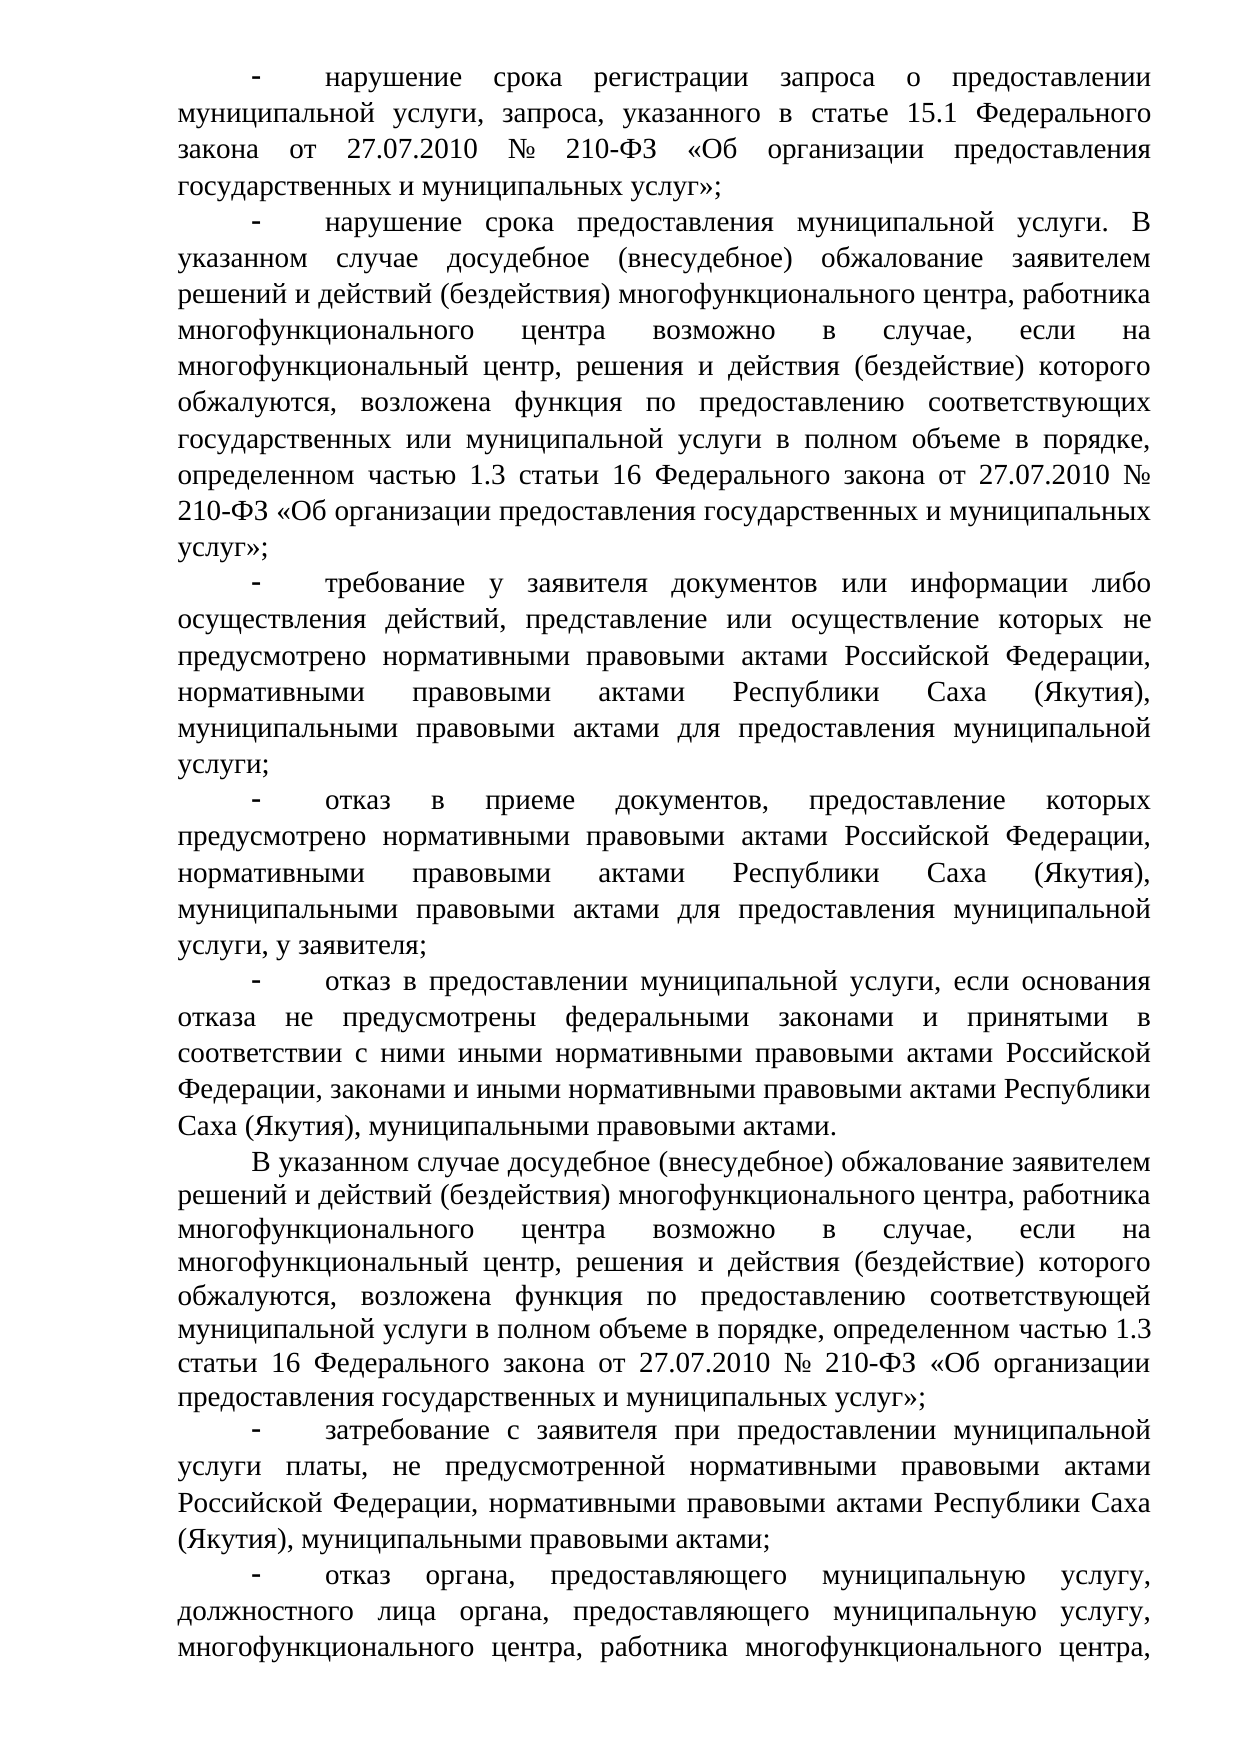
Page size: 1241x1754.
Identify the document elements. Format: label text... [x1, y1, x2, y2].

list нарушение срока регистрации запроса о предоставлении муниципальной услуги, запроса, указанного в статье 15.1 Федерального закона от 27.07.2010 № 210-ФЗ «Об организации предоставления государственных и муниципальных услуг»; [177, 59, 1152, 201]
list отказ в предоставлении муниципальной услуги, если основания отказа не предусмотрены федеральными законами и принятыми в соответствии с ними иными нормативными правовыми актами Российской Федерации, законами и иными нормативными правовыми актами Республики Саха (Якутия), муниципальными правовыми актами. [177, 963, 1152, 1141]
list отказ в приеме документов, предоставление которых предусмотрено нормативными правовыми актами Российской Федерации, нормативными правовыми актами Республики Саха (Якутия), муниципальными правовыми актами для предоставления муниципальной услуги, у заявителя; [177, 782, 1152, 961]
list требование у заявителя документов или информации либо осуществления действий, представление или осуществление которых не предусмотрено нормативными правовыми актами Российской Федерации, нормативными правовыми актами Республики Саха (Якутия), муниципальными правовыми актами для предоставления муниципальной услуги; [177, 565, 1152, 780]
list нарушение срока предоставления муниципальной услуги. В указанном случае досудебное (внесудебное) обжалование заявителем решений и действий (бездействия) многофункционального центра, работника многофункционального центра возможно в случае, если на многофункциональный центр, решения и действия (бездействие) которого обжалуются, возложена функция по предоставлению соответствующих государственных или муниципальной услуги в полном объеме в порядке, определенном частью 1.3 статьи 16 Федерального закона от 27.07.2010 № 210-ФЗ «Об организации предоставления государственных и муниципальных услуг»; [177, 204, 1152, 563]
list затребование с заявителя при предоставлении муниципальной услуги платы, не предусмотренной нормативными правовыми актами Российской Федерации, нормативными правовыми актами Республики Саха (Якутия), муниципальными правовыми актами; [177, 1412, 1152, 1554]
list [177, 1557, 1152, 1663]
